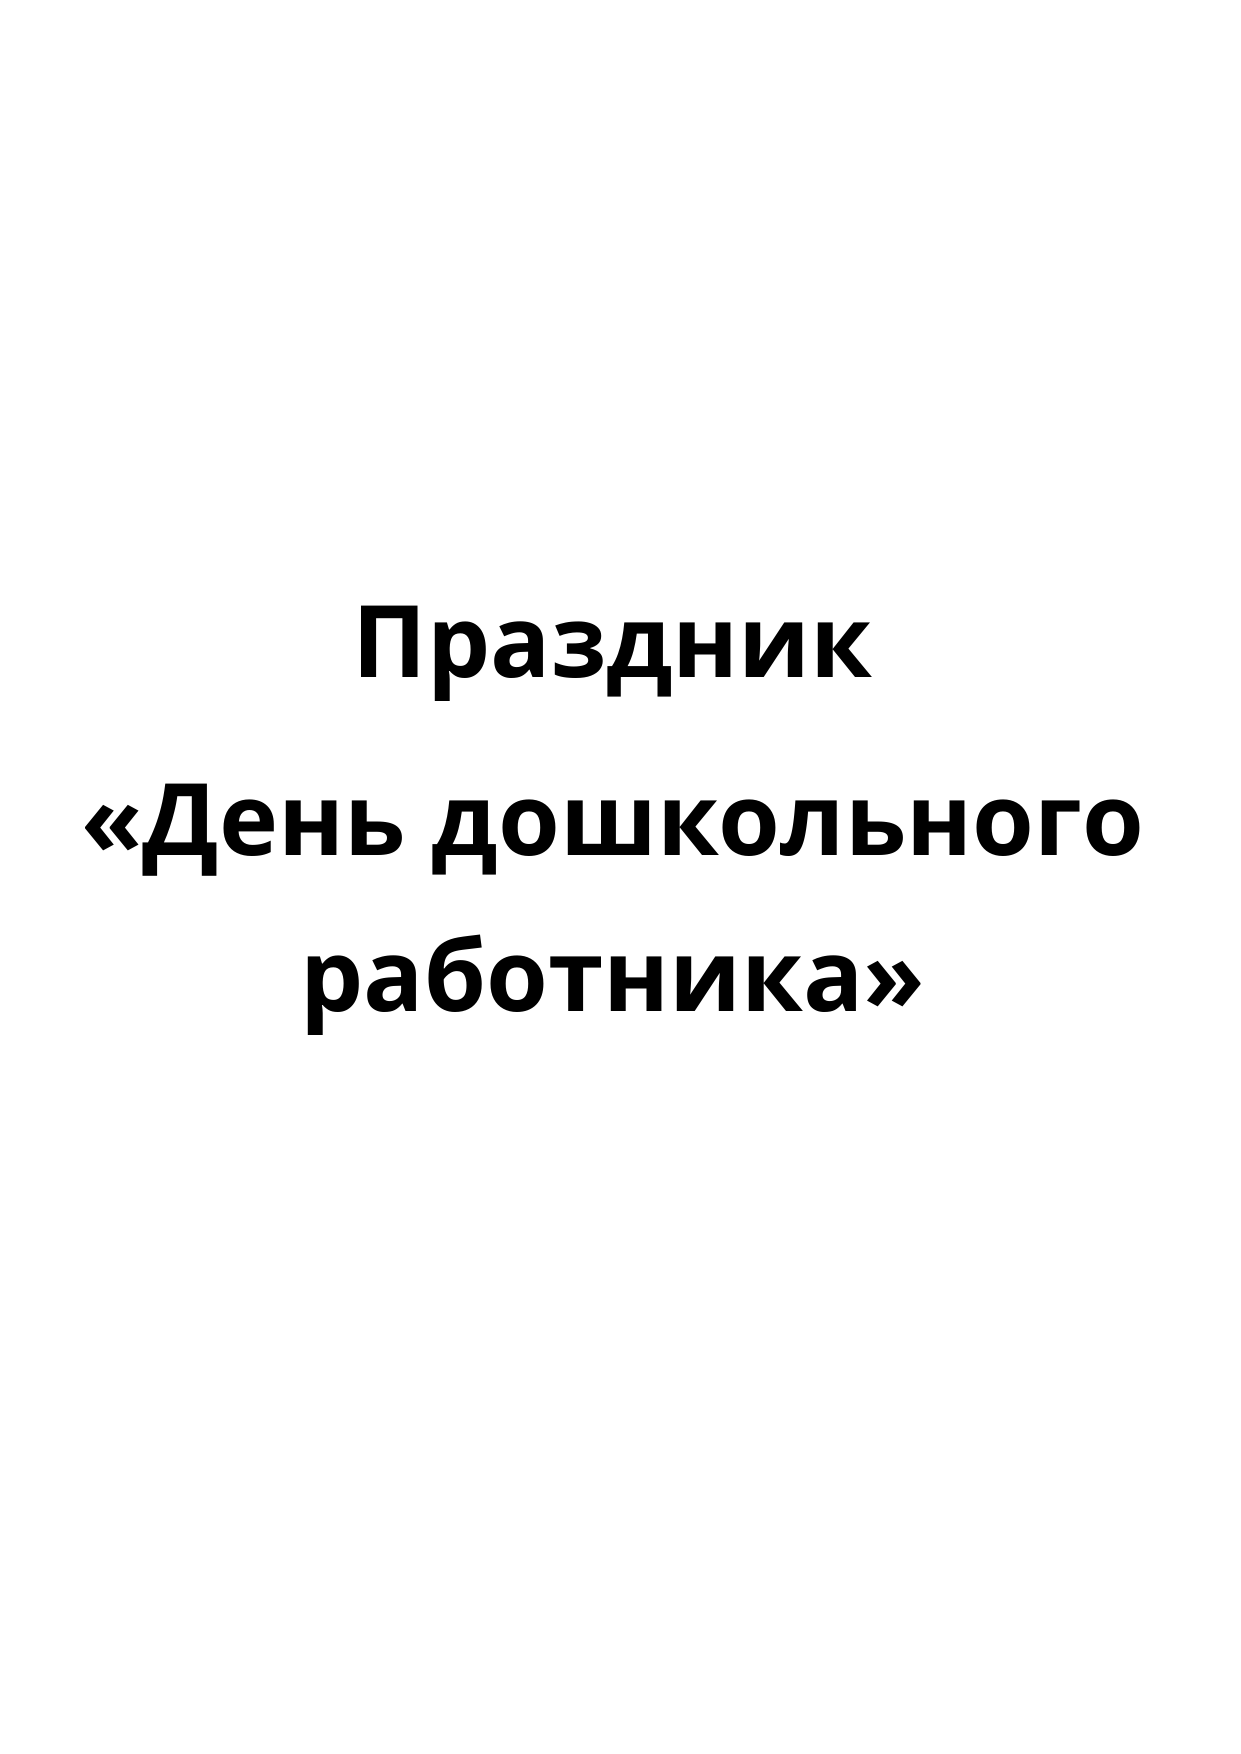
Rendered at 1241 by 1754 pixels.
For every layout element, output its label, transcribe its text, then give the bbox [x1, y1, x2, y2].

text «День дошкольного работника» [74, 748, 1152, 1041]
text Праздник [74, 571, 1152, 707]
